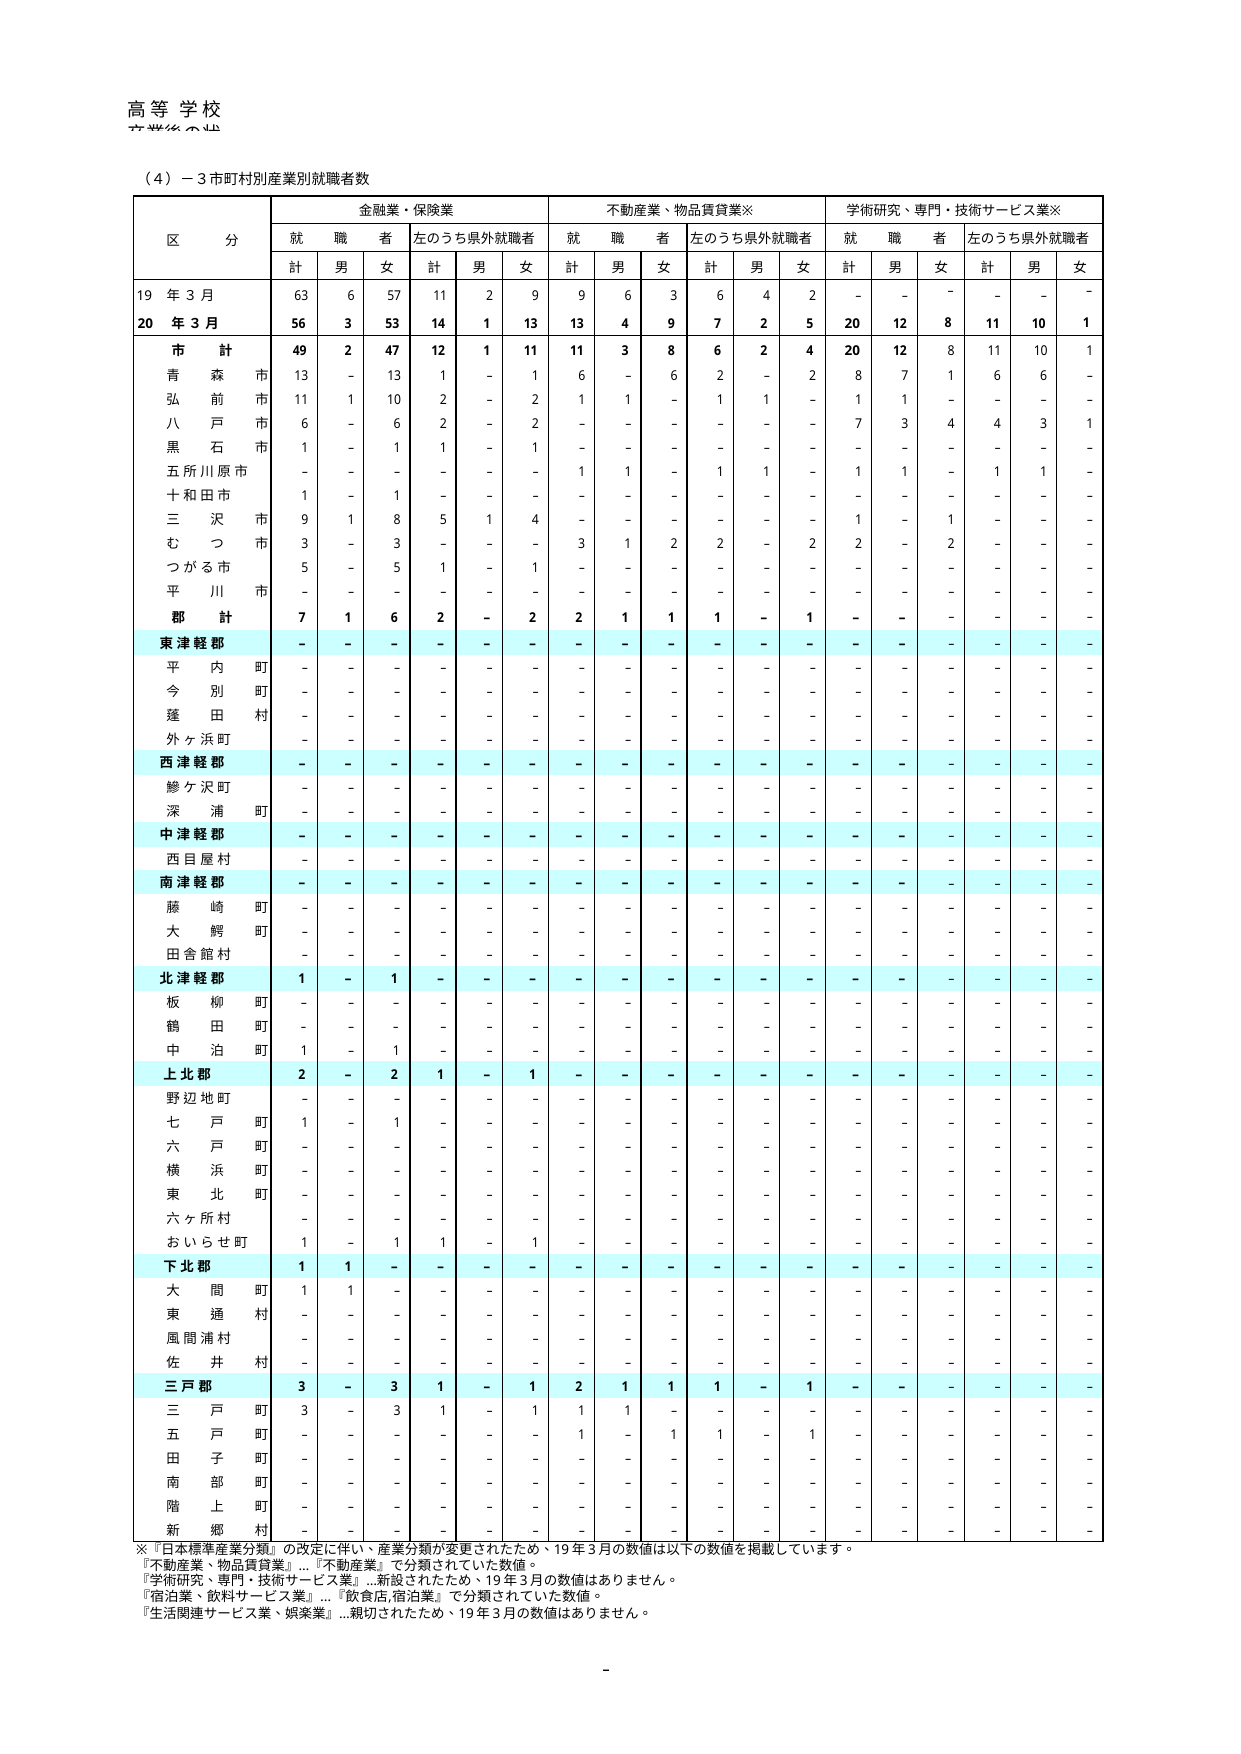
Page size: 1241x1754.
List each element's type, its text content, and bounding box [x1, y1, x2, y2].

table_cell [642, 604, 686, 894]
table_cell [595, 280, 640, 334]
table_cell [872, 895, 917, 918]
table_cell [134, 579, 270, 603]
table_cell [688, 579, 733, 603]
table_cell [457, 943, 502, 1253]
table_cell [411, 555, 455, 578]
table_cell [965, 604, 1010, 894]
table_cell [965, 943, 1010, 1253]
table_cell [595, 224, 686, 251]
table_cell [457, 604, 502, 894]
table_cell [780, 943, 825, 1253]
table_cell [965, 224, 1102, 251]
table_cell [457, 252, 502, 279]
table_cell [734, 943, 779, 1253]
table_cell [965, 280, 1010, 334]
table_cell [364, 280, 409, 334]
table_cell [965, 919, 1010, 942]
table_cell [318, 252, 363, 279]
text 『不動産業、物品賃貸業』…『不動産業』で分類されていた数値。 [136, 1557, 1169, 1573]
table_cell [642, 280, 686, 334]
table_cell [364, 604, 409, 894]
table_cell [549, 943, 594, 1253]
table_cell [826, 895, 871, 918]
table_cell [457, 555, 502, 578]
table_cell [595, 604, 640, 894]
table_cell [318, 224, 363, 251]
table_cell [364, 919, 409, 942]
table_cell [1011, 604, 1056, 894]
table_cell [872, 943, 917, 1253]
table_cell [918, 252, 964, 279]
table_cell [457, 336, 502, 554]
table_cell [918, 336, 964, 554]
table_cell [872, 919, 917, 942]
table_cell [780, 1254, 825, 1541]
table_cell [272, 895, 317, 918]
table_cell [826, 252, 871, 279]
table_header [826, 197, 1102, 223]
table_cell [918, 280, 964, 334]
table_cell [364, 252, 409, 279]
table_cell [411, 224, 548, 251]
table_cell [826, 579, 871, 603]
text ※『日本標準産業分類』の改定に伴い、産業分類が変更されたため、19年3月の数値は以下の数値を掲載しています。 [136, 1542, 1169, 1557]
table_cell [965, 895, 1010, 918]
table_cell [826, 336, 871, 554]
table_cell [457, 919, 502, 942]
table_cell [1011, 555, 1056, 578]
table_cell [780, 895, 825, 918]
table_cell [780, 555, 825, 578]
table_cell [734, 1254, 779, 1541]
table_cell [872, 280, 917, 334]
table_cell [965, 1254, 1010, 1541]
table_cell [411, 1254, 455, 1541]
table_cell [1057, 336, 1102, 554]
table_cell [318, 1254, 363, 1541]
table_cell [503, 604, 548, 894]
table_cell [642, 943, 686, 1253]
text 『生活関連サービス業、娯楽業』…親切されたため、19年3月の数値はありません。 [136, 1605, 1169, 1622]
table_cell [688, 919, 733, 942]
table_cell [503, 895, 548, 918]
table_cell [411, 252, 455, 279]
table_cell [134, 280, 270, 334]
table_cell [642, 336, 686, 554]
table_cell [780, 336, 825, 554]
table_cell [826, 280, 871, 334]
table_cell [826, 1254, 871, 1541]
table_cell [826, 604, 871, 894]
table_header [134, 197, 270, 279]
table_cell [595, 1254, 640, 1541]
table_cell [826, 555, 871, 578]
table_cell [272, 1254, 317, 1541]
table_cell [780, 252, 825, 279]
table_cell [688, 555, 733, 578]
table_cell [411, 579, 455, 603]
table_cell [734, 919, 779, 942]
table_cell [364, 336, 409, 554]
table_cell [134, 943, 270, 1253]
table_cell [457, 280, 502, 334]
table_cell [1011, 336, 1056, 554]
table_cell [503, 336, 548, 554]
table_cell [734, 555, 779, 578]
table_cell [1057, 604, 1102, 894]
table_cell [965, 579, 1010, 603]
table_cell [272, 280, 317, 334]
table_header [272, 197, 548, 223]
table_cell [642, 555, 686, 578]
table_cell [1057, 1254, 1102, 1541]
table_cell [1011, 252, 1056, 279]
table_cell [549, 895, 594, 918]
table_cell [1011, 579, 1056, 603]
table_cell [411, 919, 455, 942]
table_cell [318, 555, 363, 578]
text 『学術研究、専門・技術サービス業』…新設されたため、19年3月の数値はありません。 [136, 1573, 1169, 1589]
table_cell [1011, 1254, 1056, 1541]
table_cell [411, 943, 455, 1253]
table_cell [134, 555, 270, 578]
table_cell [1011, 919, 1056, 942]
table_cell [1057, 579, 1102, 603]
text 『宿泊業、飲料サービス業』…『飲食店,宿泊業』で分類されていた数値。 [136, 1589, 1169, 1605]
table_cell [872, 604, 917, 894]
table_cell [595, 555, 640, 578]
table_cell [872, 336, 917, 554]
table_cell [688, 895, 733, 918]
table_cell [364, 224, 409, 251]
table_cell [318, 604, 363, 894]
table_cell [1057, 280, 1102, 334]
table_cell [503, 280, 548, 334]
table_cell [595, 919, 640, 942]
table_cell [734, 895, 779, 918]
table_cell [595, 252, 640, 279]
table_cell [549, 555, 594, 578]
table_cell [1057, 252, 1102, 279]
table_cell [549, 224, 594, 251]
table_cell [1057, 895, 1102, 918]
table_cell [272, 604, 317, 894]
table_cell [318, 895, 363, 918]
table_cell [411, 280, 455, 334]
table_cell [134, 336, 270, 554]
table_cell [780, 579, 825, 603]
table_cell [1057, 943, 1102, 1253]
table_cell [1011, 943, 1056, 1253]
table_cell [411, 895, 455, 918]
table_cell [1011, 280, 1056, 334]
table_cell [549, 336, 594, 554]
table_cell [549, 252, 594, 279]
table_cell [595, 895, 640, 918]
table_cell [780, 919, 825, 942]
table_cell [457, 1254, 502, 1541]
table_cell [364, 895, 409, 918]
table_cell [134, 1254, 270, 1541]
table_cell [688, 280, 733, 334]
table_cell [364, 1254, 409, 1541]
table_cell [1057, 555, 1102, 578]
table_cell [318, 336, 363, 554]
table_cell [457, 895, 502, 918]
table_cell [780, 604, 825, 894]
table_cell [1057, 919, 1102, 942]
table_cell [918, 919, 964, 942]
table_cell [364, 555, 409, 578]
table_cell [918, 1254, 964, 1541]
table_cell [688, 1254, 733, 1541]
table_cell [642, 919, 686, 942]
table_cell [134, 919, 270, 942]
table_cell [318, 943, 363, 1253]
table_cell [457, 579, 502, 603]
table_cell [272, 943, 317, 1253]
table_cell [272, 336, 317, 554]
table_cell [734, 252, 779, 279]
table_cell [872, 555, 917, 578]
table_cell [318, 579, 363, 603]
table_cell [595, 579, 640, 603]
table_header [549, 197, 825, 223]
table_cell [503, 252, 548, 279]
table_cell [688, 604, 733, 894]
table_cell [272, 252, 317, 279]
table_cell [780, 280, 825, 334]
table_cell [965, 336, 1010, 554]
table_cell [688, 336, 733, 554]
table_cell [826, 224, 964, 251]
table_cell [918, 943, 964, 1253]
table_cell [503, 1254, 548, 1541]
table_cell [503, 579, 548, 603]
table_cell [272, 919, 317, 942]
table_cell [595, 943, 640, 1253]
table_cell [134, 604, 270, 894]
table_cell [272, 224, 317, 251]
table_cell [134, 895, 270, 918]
subtitle （４）－３市町村別産業別就職者数 [136, 169, 1169, 189]
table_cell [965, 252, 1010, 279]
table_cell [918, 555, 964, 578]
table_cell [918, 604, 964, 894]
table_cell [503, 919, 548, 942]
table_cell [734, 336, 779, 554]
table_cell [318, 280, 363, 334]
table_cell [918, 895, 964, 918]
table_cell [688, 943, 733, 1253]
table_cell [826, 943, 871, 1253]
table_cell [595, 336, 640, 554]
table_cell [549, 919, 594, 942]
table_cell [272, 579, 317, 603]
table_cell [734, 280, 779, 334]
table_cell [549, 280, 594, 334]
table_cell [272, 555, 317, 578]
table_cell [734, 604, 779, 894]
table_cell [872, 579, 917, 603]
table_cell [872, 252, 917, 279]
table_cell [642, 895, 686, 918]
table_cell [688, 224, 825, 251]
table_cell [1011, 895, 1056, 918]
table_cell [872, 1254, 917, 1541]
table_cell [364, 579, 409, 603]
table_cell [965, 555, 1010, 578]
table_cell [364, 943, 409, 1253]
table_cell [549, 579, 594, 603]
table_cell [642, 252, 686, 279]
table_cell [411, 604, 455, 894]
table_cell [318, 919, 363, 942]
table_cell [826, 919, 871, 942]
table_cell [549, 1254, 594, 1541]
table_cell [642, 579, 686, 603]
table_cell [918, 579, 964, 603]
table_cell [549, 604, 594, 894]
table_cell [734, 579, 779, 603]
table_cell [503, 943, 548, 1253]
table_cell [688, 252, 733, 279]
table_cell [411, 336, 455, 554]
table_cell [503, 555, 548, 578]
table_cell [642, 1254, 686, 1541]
